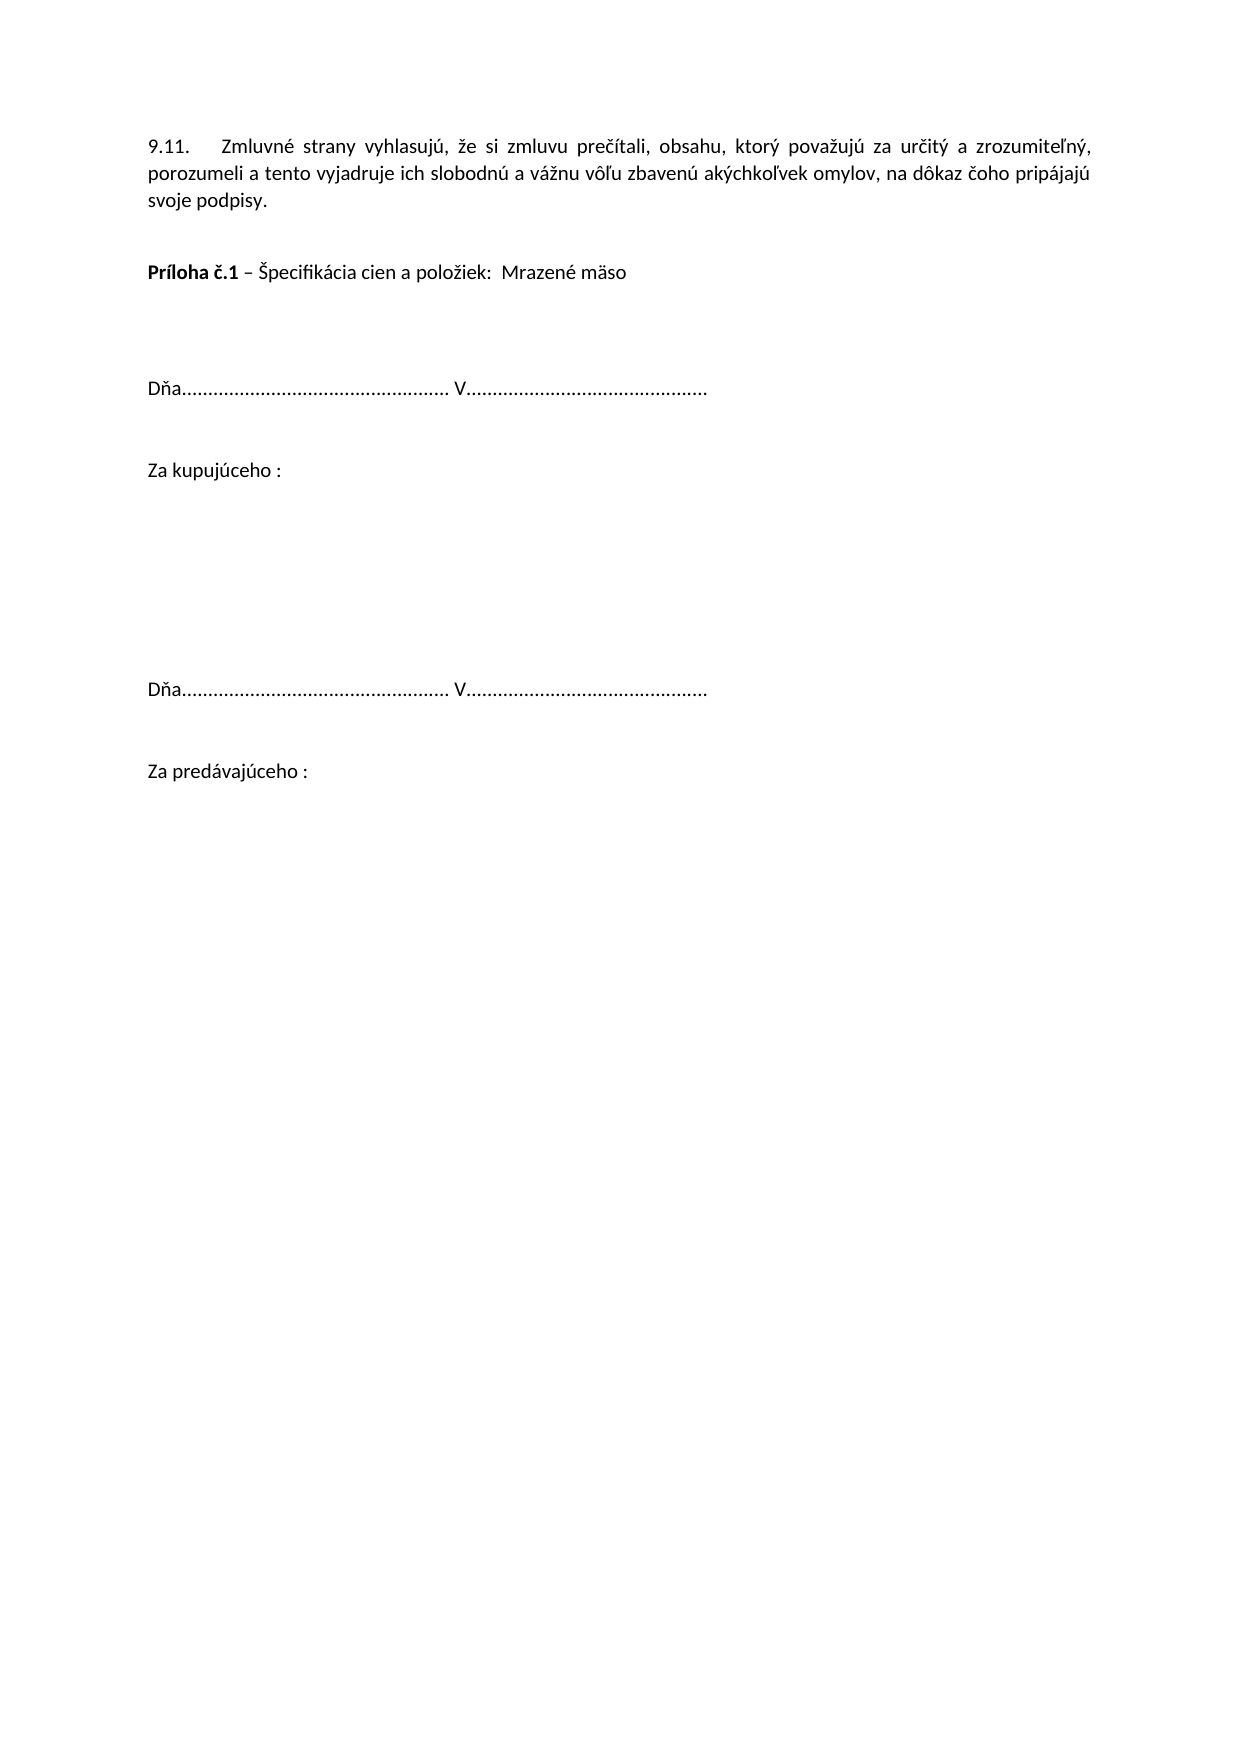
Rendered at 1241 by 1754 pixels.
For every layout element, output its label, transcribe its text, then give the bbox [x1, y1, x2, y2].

list Za kupujúceho : [148, 457, 1093, 482]
text Za predávajúceho : [148, 758, 1093, 784]
text Dňa................................................... V.............................................. [148, 676, 1093, 701]
text Príloha č.1 – Špecifikácia cien a položiek: Mrazené mäso [148, 259, 1093, 284]
text Dňa................................................... V.............................................. [148, 375, 1093, 400]
list Zmluvné strany vyhlasujú, že si zmluvu prečítali, obsahu, ktorý považujú za určitý a zrozumiteľný, porozumeli a tento vyjadruje ich slobodnú a vážnu vôľu zbavenú akýchkoľvek omylov, na dôkaz čoho pripájajú svoje podpisy. [148, 133, 1093, 213]
